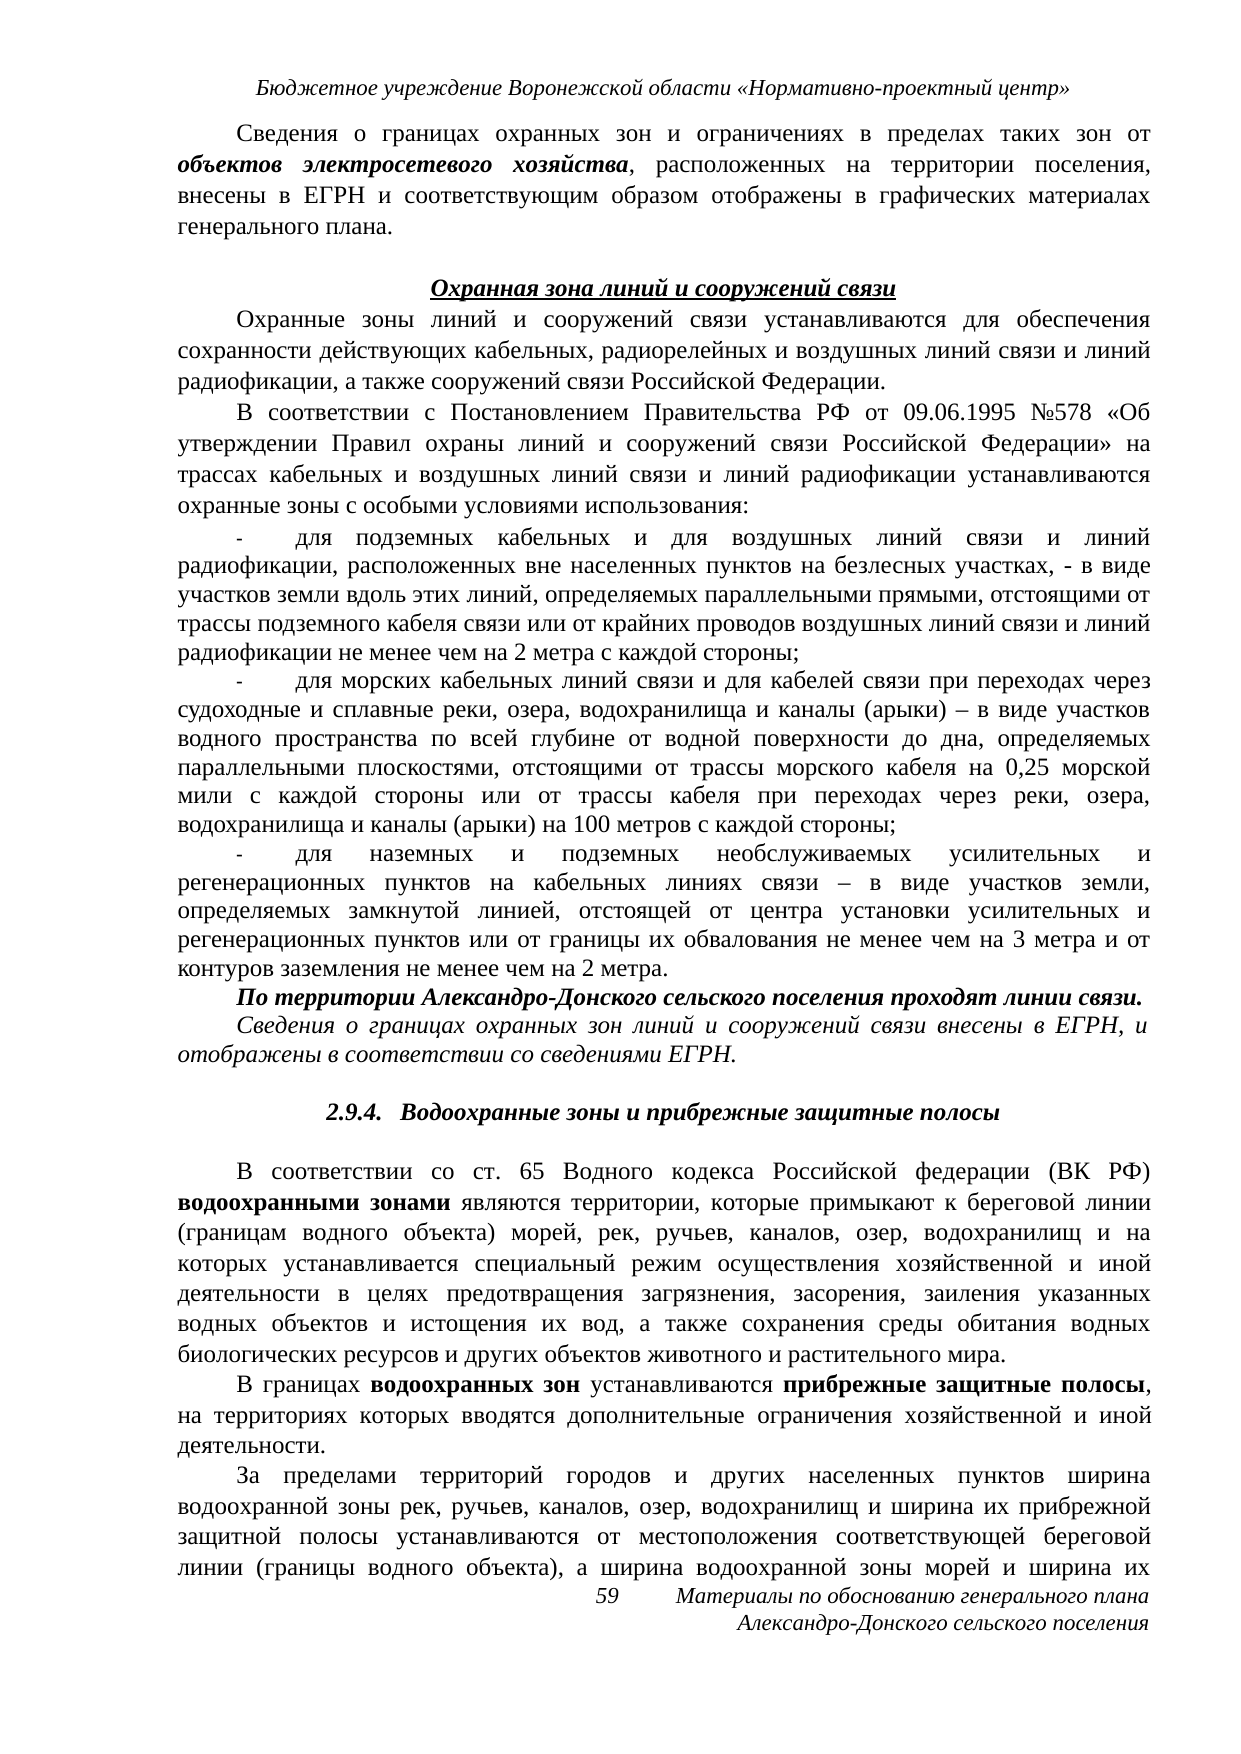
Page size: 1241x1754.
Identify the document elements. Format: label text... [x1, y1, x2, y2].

list По территории Александро-Донского сельского поселения проходят линии связи. [177, 982, 1152, 1010]
text В границах водоохранных зон устанавливаются прибрежные защитные полосы, на территориях которых вводятся дополнительные ограничения хозяйственной и иной деятельности. [177, 1369, 1152, 1459]
text Охранная зона линий и сооружений связи [177, 273, 1152, 302]
text Сведения о границах охранных зон линий и сооружений связи внесены в ЕГРН, и отображены в соответствии со сведениями ЕГРН. [177, 1010, 1152, 1068]
list для наземных и подземных необслуживаемых усилительных и регенерационных пунктов на кабельных линиях связи – в виде участков земли, определяемых замкнутой линией, отстоящей от центра установки усилительных и регенерационных пунктов или от границы их обвалования не менее чем на 3 метра и от контуров заземления не менее чем на 2 метра. [177, 838, 1152, 982]
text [177, 1461, 1152, 1581]
text В соответствии со ст. 65 Водного кодекса Российской федерации (ВК РФ) водоохранными зонами являются территории, которые примыкают к береговой линии (границам водного объекта) морей, рек, ручьев, каналов, озер, водохранилищ и на которых устанавливается специальный режим осуществления хозяйственной и иной деятельности в целях предотвращения загрязнения, засорения, заиления указанных водных объектов и истощения их вод, а также сохранения среды обитания водных биологических ресурсов и других объектов животного и растительного мира. [177, 1156, 1152, 1368]
list Водоохранные зоны и прибрежные защитные полосы [177, 1097, 1152, 1125]
text Сведения о границах охранных зон и ограничениях в пределах таких зон от объектов электросетевого хозяйства, расположенных на территории поселения, внесены в ЕГРН и соответствующим образом отображены в графических материалах генерального плана. [177, 118, 1152, 240]
text В соответствии с Постановлением Правительства РФ от 09.06.1995 №578 «Об утверждении Правил охраны линий и сооружений связи Российской Федерации» на трассах кабельных и воздушных линий связи и линий радиофикации устанавливаются охранные зоны с особыми условиями использования: [177, 397, 1152, 519]
list для подземных кабельных и для воздушных линий связи и линий радиофикации, расположенных вне населенных пунктов на безлесных участках, - в виде участков земли вдоль этих линий, определяемых параллельными прямыми, отстоящими от трассы подземного кабеля связи или от крайних проводов воздушных линий связи и линий радиофикации не менее чем на 2 метра с каждой стороны; [177, 522, 1152, 665]
list для морских кабельных линий связи и для кабелей связи при переходах через судоходные и сплавные реки, озера, водохранилища и каналы (арыки) – в виде участков водного пространства по всей глубине от водной поверхности до дна, определяемых параллельными плоскостями, отстоящими от трассы морского кабеля на 0,25 морской мили с каждой стороны или от трассы кабеля при переходах через реки, озера, водохранилища и каналы (арыки) на 100 метров с каждой стороны; [177, 665, 1152, 838]
text Охранные зоны линий и сооружений связи устанавливаются для обеспечения сохранности действующих кабельных, радиорелейных и воздушных линий связи и линий радиофикации, а также сооружений связи Российской Федерации. [177, 304, 1152, 395]
